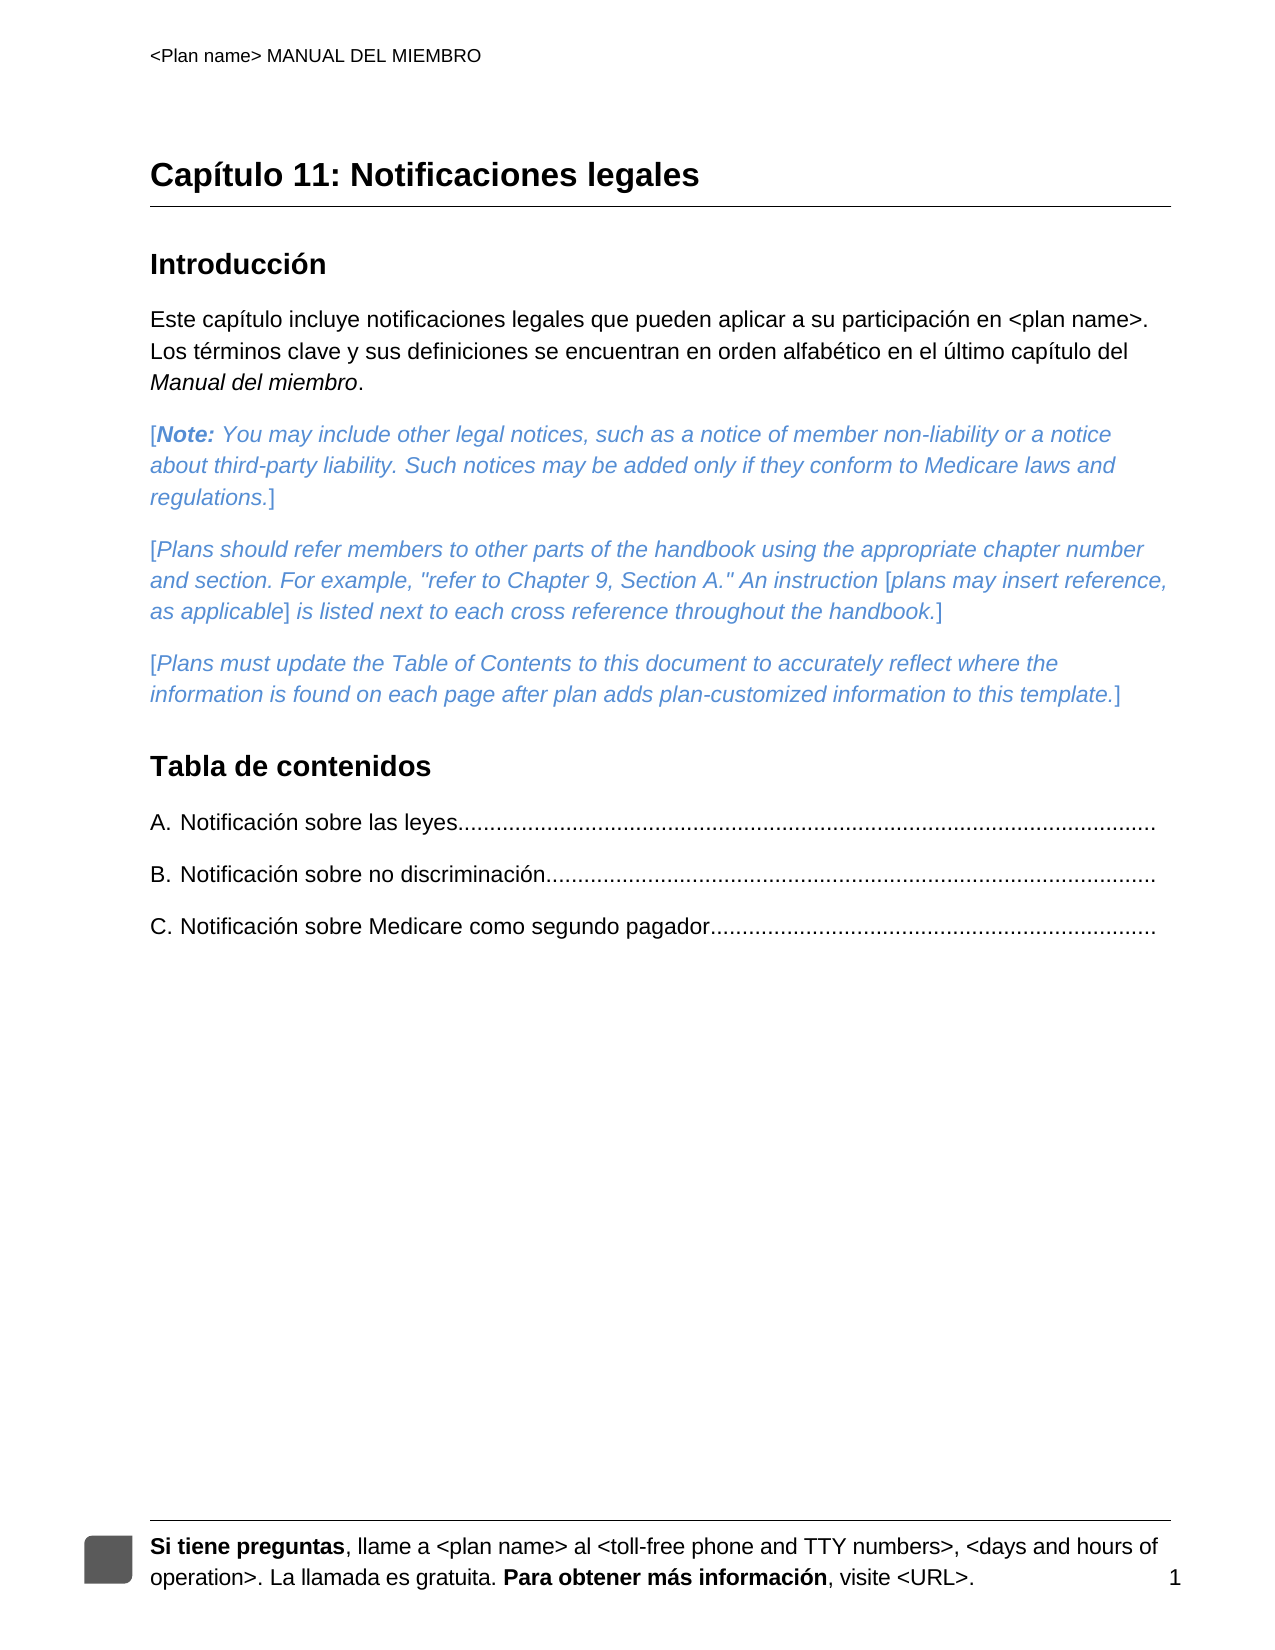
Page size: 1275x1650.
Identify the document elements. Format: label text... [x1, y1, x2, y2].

text [Plans must update the Table of Contents to this document to accurately reflect where the information is found on each page after plan adds plan-customized information to this template.] [150, 647, 1171, 709]
text Este capítulo incluye notificaciones legales que pueden aplicar a su participación en <plan name>. Los términos clave y sus definiciones se encuentran en orden alfabético en el último capítulo del Manual del miembro. [150, 303, 1171, 397]
text [Plans should refer members to other parts of the handbook using the appropriate chapter number and section. For example, "refer to Chapter 9, Section A." An instruction [plans may insert reference, as applicable] is listed next to each cross reference throughout the handbook.] [150, 532, 1171, 626]
text Capítulo 11: Notificaciones legales [150, 156, 1171, 206]
text Introducción [150, 244, 1171, 282]
text [Note: You may include other legal notices, such as a notice of member non-liability or a notice about third-party liability. Such notices may be added only if they conform to Medicare laws and regulations.] [150, 417, 1171, 511]
text Tabla de contenidos [150, 747, 1171, 784]
